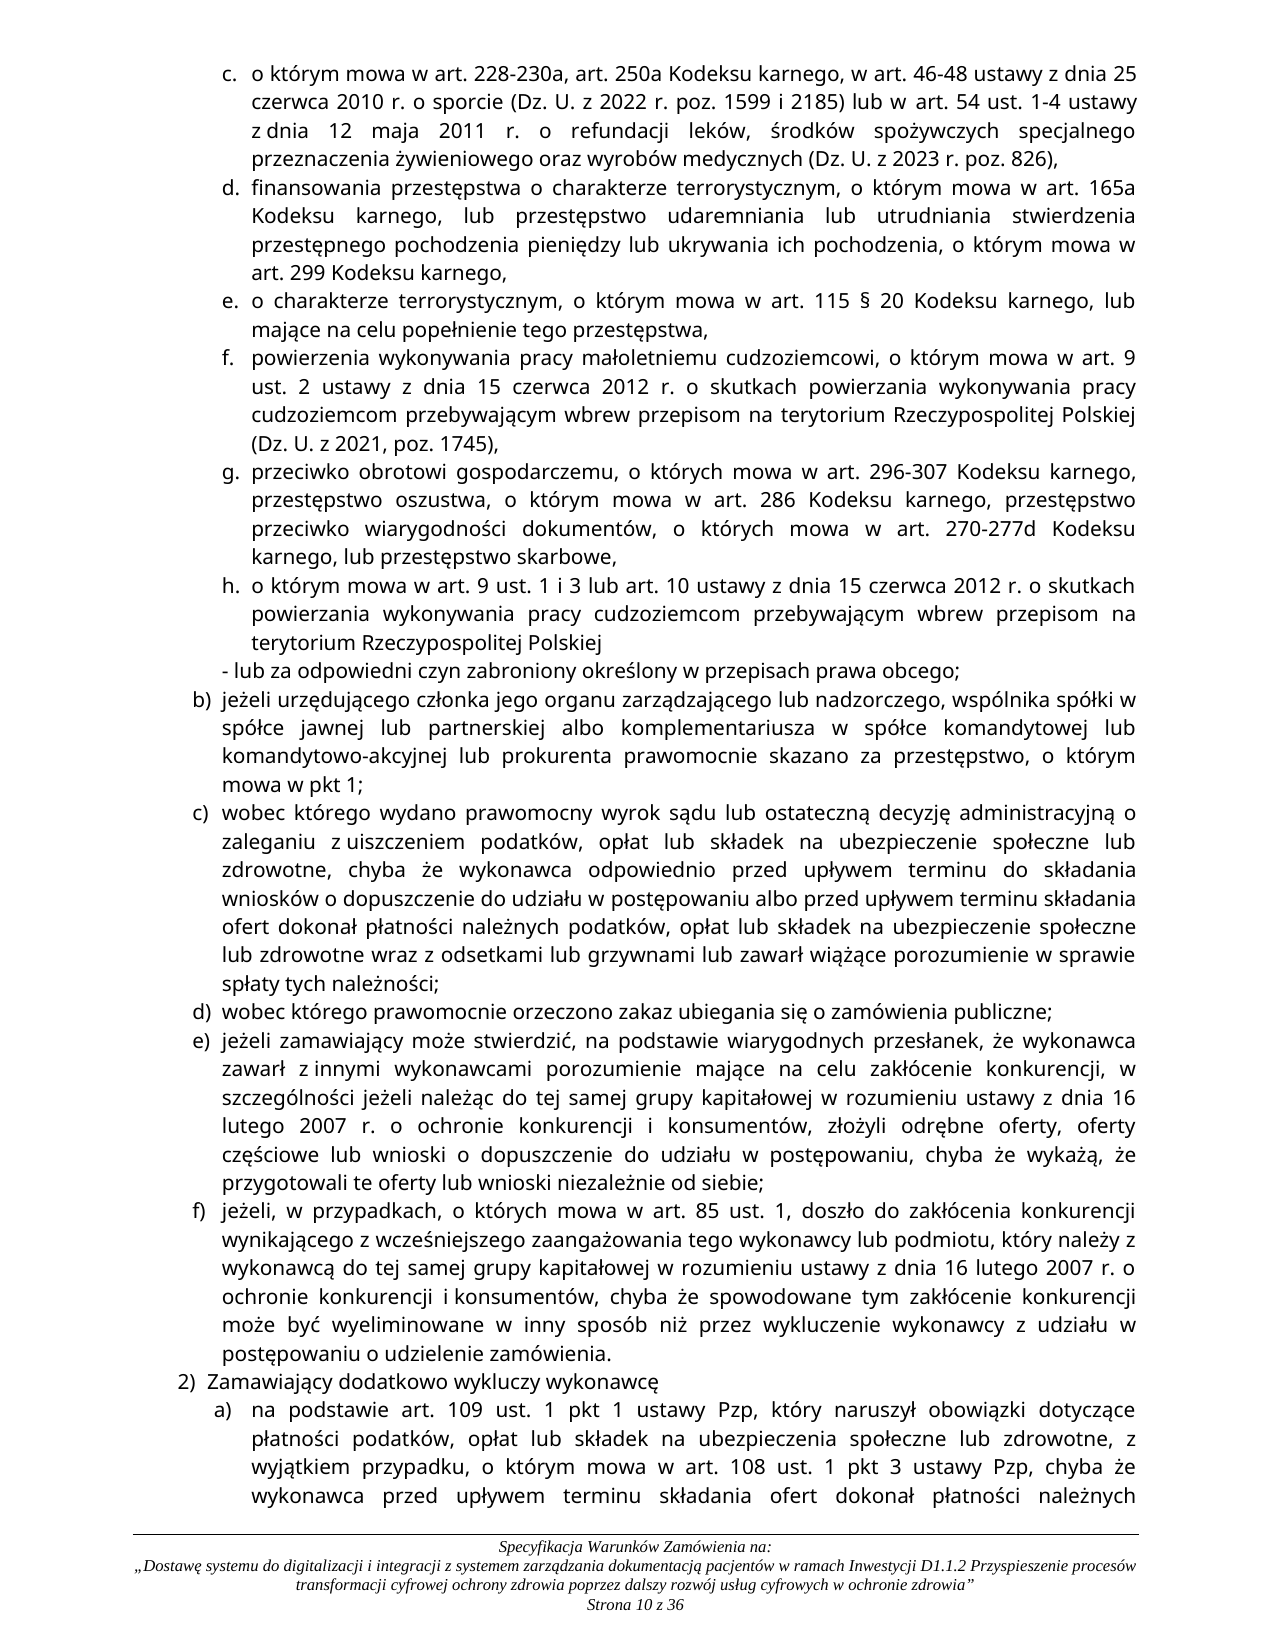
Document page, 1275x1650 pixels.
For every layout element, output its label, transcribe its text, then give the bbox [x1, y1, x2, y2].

list o charakterze terrorystycznym, o którym mowa w art. 115 § 20 Kodeksu karnego, lub mające na celu popełnienie tego przestępstwa, [222, 287, 1137, 343]
list przeciwko obrotowi gospodarczemu, o których mowa w art. 296-307 Kodeksu karnego, przestępstwo oszustwa, o którym mowa w art. 286 Kodeksu karnego, przestępstwo przeciwko wiarygodności dokumentów, o których mowa w art. 270-277d Kodeksu karnego, lub przestępstwo skarbowe, [222, 457, 1137, 571]
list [213, 1396, 1137, 1509]
list wobec którego wydano prawomocny wyrok sądu lub ostateczną decyzję administracyjną o zaleganiu z uiszczeniem podatków, opłat lub składek na ubezpieczenie społeczne lub zdrowotne, chyba że wykonawca odpowiednio przed upływem terminu do składania wniosków o dopuszczenie do udziału w postępowaniu albo przed upływem terminu składania ofert dokonał płatności należnych podatków, opłat lub składek na ubezpieczenie społeczne lub zdrowotne wraz z odsetkami lub grzywnami lub zawarł wiążące porozumienie w sprawie spłaty tych należności; [192, 798, 1137, 997]
list o którym mowa w art. 228-230a, art. 250a Kodeksu karnego, w art. 46-48 ustawy z dnia 25 czerwca 2010 r. o sporcie (Dz. U. z 2022 r. poz. 1599 i 2185) lub w art. 54 ust. 1-4 ustawy z dnia 12 maja 2011 r. o refundacji leków, środków spożywczych specjalnego przeznaczenia żywieniowego oraz wyrobów medycznych (Dz. U. z 2023 r. poz. 826), [222, 59, 1137, 173]
list o którym mowa w art. 9 ust. 1 i 3 lub art. 10 ustawy z dnia 15 czerwca 2012 r. o skutkach powierzania wykonywania pracy cudzoziemcom przebywającym wbrew przepisom na terytorium Rzeczypospolitej Polskiej [222, 571, 1137, 656]
list finansowania przestępstwa o charakterze terrorystycznym, o którym mowa w art. 165a Kodeksu karnego, lub przestępstwo udaremniania lub utrudniania stwierdzenia przestępnego pochodzenia pieniędzy lub ukrywania ich pochodzenia, o którym mowa w art. 299 Kodeksu karnego, [222, 173, 1137, 287]
list jeżeli, w przypadkach, o których mowa w art. 85 ust. 1, doszło do zakłócenia konkurencji wynikającego z wcześniejszego zaangażowania tego wykonawcy lub podmiotu, który należy z wykonawcą do tej samej grupy kapitałowej w rozumieniu ustawy z dnia 16 lutego 2007 r. o ochronie konkurencji i konsumentów, chyba że spowodowane tym zakłócenie konkurencji może być wyeliminowane w inny sposób niż przez wykluczenie wykonawcy z udziału w postępowaniu o udzielenie zamówienia. [192, 1197, 1137, 1367]
list jeżeli urzędującego członka jego organu zarządzającego lub nadzorczego, wspólnika spółki w spółce jawnej lub partnerskiej albo komplementariusza w spółce komandytowej lub komandytowo-akcyjnej lub prokurenta prawomocnie skazano za przestępstwo, o którym mowa w pkt 1; [192, 685, 1137, 798]
text - lub za odpowiedni czyn zabroniony określony w przepisach prawa obcego; [222, 656, 1137, 685]
list powierzenia wykonywania pracy małoletniemu cudzoziemcowi, o którym mowa w art. 9 ust. 2 ustawy z dnia 15 czerwca 2012 r. o skutkach powierzania wykonywania pracy cudzoziemcom przebywającym wbrew przepisom na terytorium Rzeczypospolitej Polskiej (Dz. U. z 2021, poz. 1745), [222, 343, 1137, 457]
list jeżeli zamawiający może stwierdzić, na podstawie wiarygodnych przesłanek, że wykonawca zawarł z innymi wykonawcami porozumienie mające na celu zakłócenie konkurencji, w szczególności jeżeli należąc do tej samej grupy kapitałowej w rozumieniu ustawy z dnia 16 lutego 2007 r. o ochronie konkurencji i konsumentów, złożyli odrębne oferty, oferty częściowe lub wnioski o dopuszczenie do udziału w postępowaniu, chyba że wykażą, że przygotowali te oferty lub wnioski niezależnie od siebie; [192, 1026, 1137, 1197]
list Zamawiający dodatkowo wykluczy wykonawcę [177, 1367, 1137, 1396]
list wobec którego prawomocnie orzeczono zakaz ubiegania się o zamówienia publiczne; [192, 997, 1137, 1026]
